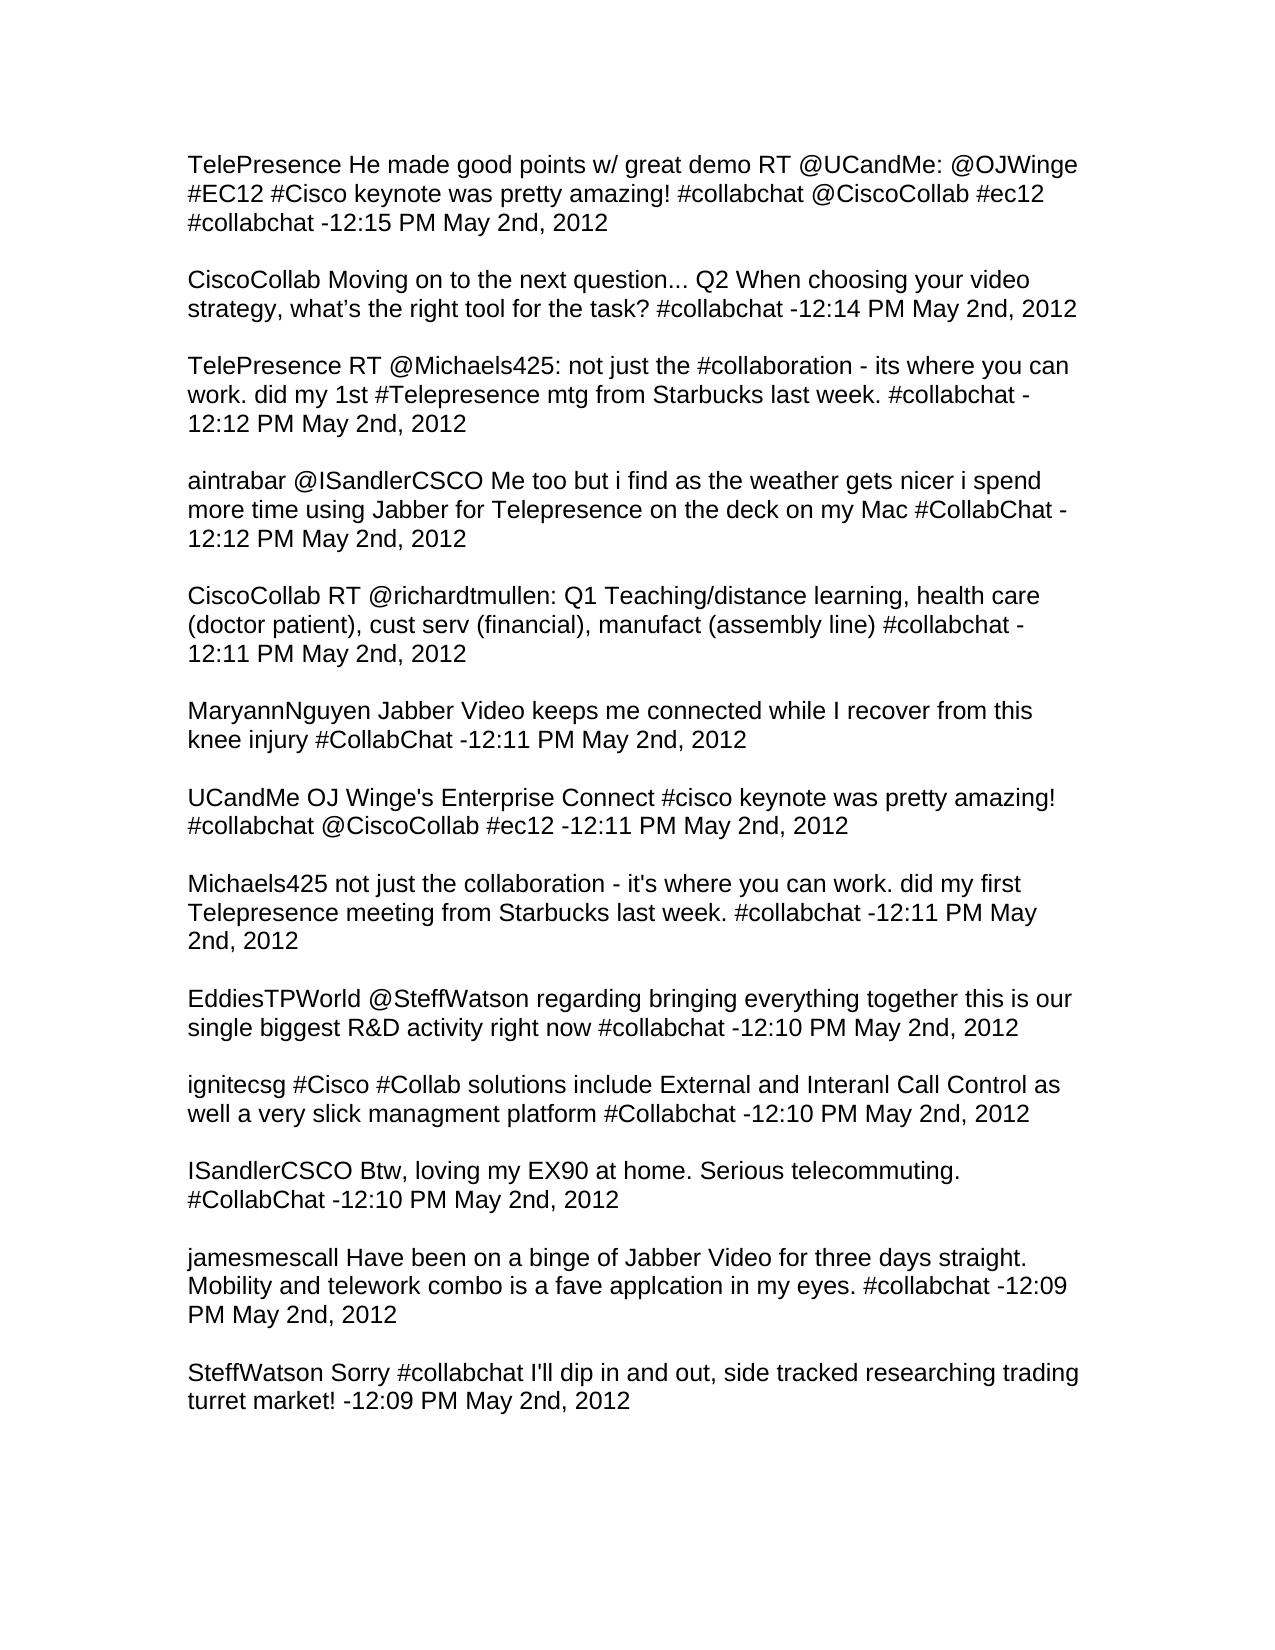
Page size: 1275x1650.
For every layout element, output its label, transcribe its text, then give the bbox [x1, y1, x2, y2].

text Michaels425 not just the collaboration - it's where you can work. did my first Telepresence meeting from Starbucks last week. #collabchat -12:11 PM May 2nd, 2012 [187, 869, 1087, 955]
text CiscoCollab Moving on to the next question... Q2 When choosing your video strategy, what’s the right tool for the task? #collabchat -12:14 PM May 2nd, 2012 [187, 265, 1087, 322]
text MaryannNguyen Jabber Video keeps me connected while I recover from this knee injury #CollabChat -12:11 PM May 2nd, 2012 [187, 696, 1087, 754]
text EddiesTPWorld @SteffWatson regarding bringing everything together this is our single biggest R&D activity right now #collabchat -12:10 PM May 2nd, 2012 [187, 984, 1087, 1041]
text SteffWatson Sorry #collabchat I'll dip in and out, side tracked researching trading turret market! -12:09 PM May 2nd, 2012 [187, 1357, 1087, 1415]
text ignitecsg #Cisco #Collab solutions include External and Interanl Call Control as well a very slick managment platform #Collabchat -12:10 PM May 2nd, 2012 [187, 1070, 1087, 1127]
text UCandMe OJ Winge's Enterprise Connect #cisco keynote was pretty amazing! #collabchat @CiscoCollab #ec12 -12:11 PM May 2nd, 2012 [187, 782, 1087, 840]
text ISandlerCSCO Btw, loving my EX90 at home. Serious telecommuting. #CollabChat -12:10 PM May 2nd, 2012 [187, 1156, 1087, 1214]
text TelePresence RT @Michaels425: not just the #collaboration - its where you can work. did my 1st #Telepresence mtg from Starbucks last week. #collabchat -12:12 PM May 2nd, 2012 [187, 351, 1087, 437]
text jamesmescall Have been on a binge of Jabber Video for three days straight. Mobility and telework combo is a fave applcation in my eyes. #collabchat -12:09 PM May 2nd, 2012 [187, 1242, 1087, 1329]
text aintrabar @ISandlerCSCO Me too but i find as the weather gets nicer i spend more time using Jabber for Telepresence on the deck on my Mac #CollabChat -12:12 PM May 2nd, 2012 [187, 466, 1087, 552]
text TelePresence He made good points w/ great demo RT @UCandMe: @OJWinge #EC12 #Cisco keynote was pretty amazing! #collabchat @CiscoCollab #ec12 #collabchat -12:15 PM May 2nd, 2012 [187, 150, 1087, 236]
text CiscoCollab RT @richardtmullen: Q1 Teaching/distance learning, health care (doctor patient), cust serv (financial), manufact (assembly line) #collabchat -12:11 PM May 2nd, 2012 [187, 581, 1087, 667]
